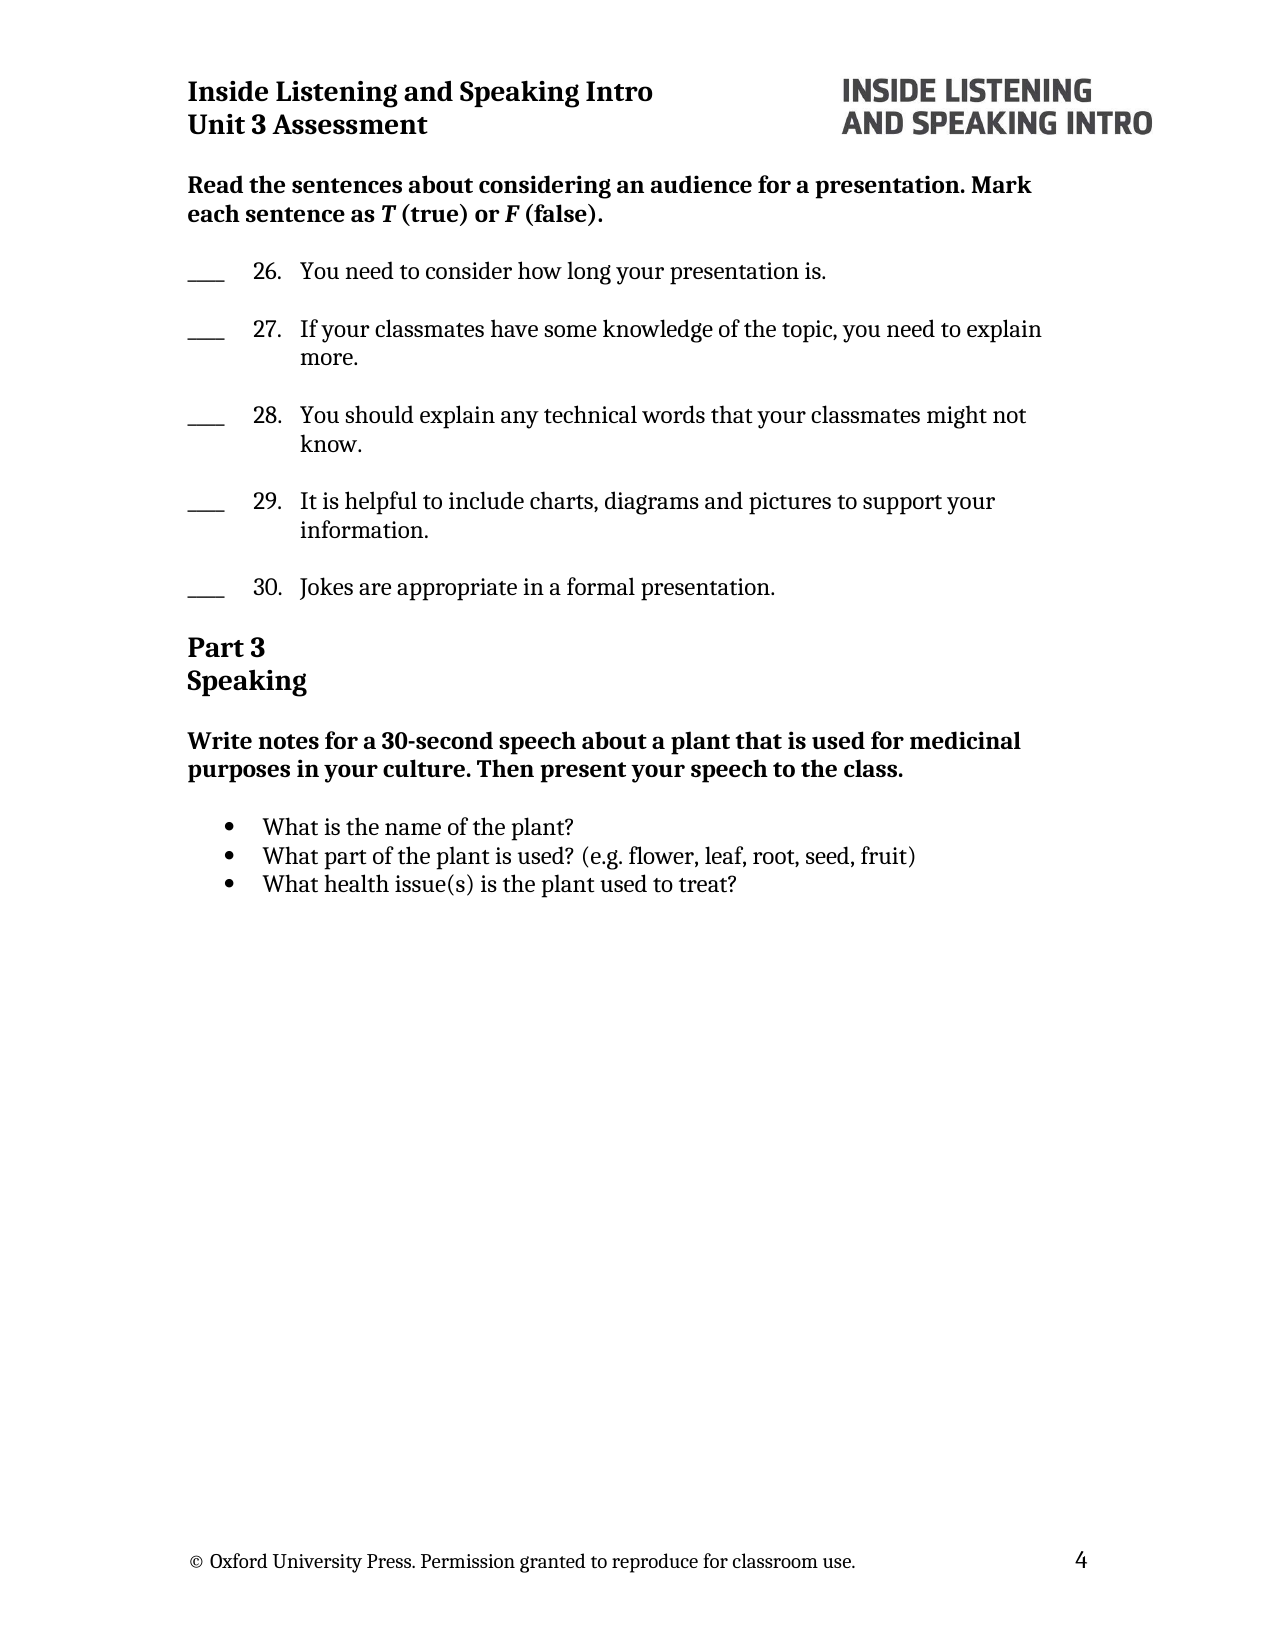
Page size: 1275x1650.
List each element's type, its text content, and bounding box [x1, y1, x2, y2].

text ____ 26. You need to consider how long your presentation is. [187, 257, 1087, 286]
text Speaking [187, 664, 1087, 698]
text ____ 27. If your classmates have some knowledge of the topic, you need to explain more. [187, 314, 1087, 372]
text Write notes for a 30-second speech about a plant that is used for medicinal purposes in your culture. Then present your speech to the class. [187, 727, 1087, 784]
text Part 3 [187, 631, 1087, 664]
text ____ 29. It is helpful to include charts, diagrams and pictures to support your information. [187, 487, 1087, 544]
list What health issue(s) is the plant used to treat? [225, 870, 1087, 899]
list What is the name of the plant? [225, 813, 1087, 842]
picture [831, 63, 1164, 149]
text ____ 28. You should explain any technical words that your classmates might not know. [187, 401, 1087, 458]
list What part of the plant is used? (e.g. flower, leaf, root, seed, fruit) [225, 842, 1087, 870]
text ____ 30. Jokes are appropriate in a formal presentation. [187, 573, 1087, 602]
text Read the sentences about considering an audience for a presentation. Mark each sentence as T (true) or F (false). [187, 171, 1087, 228]
